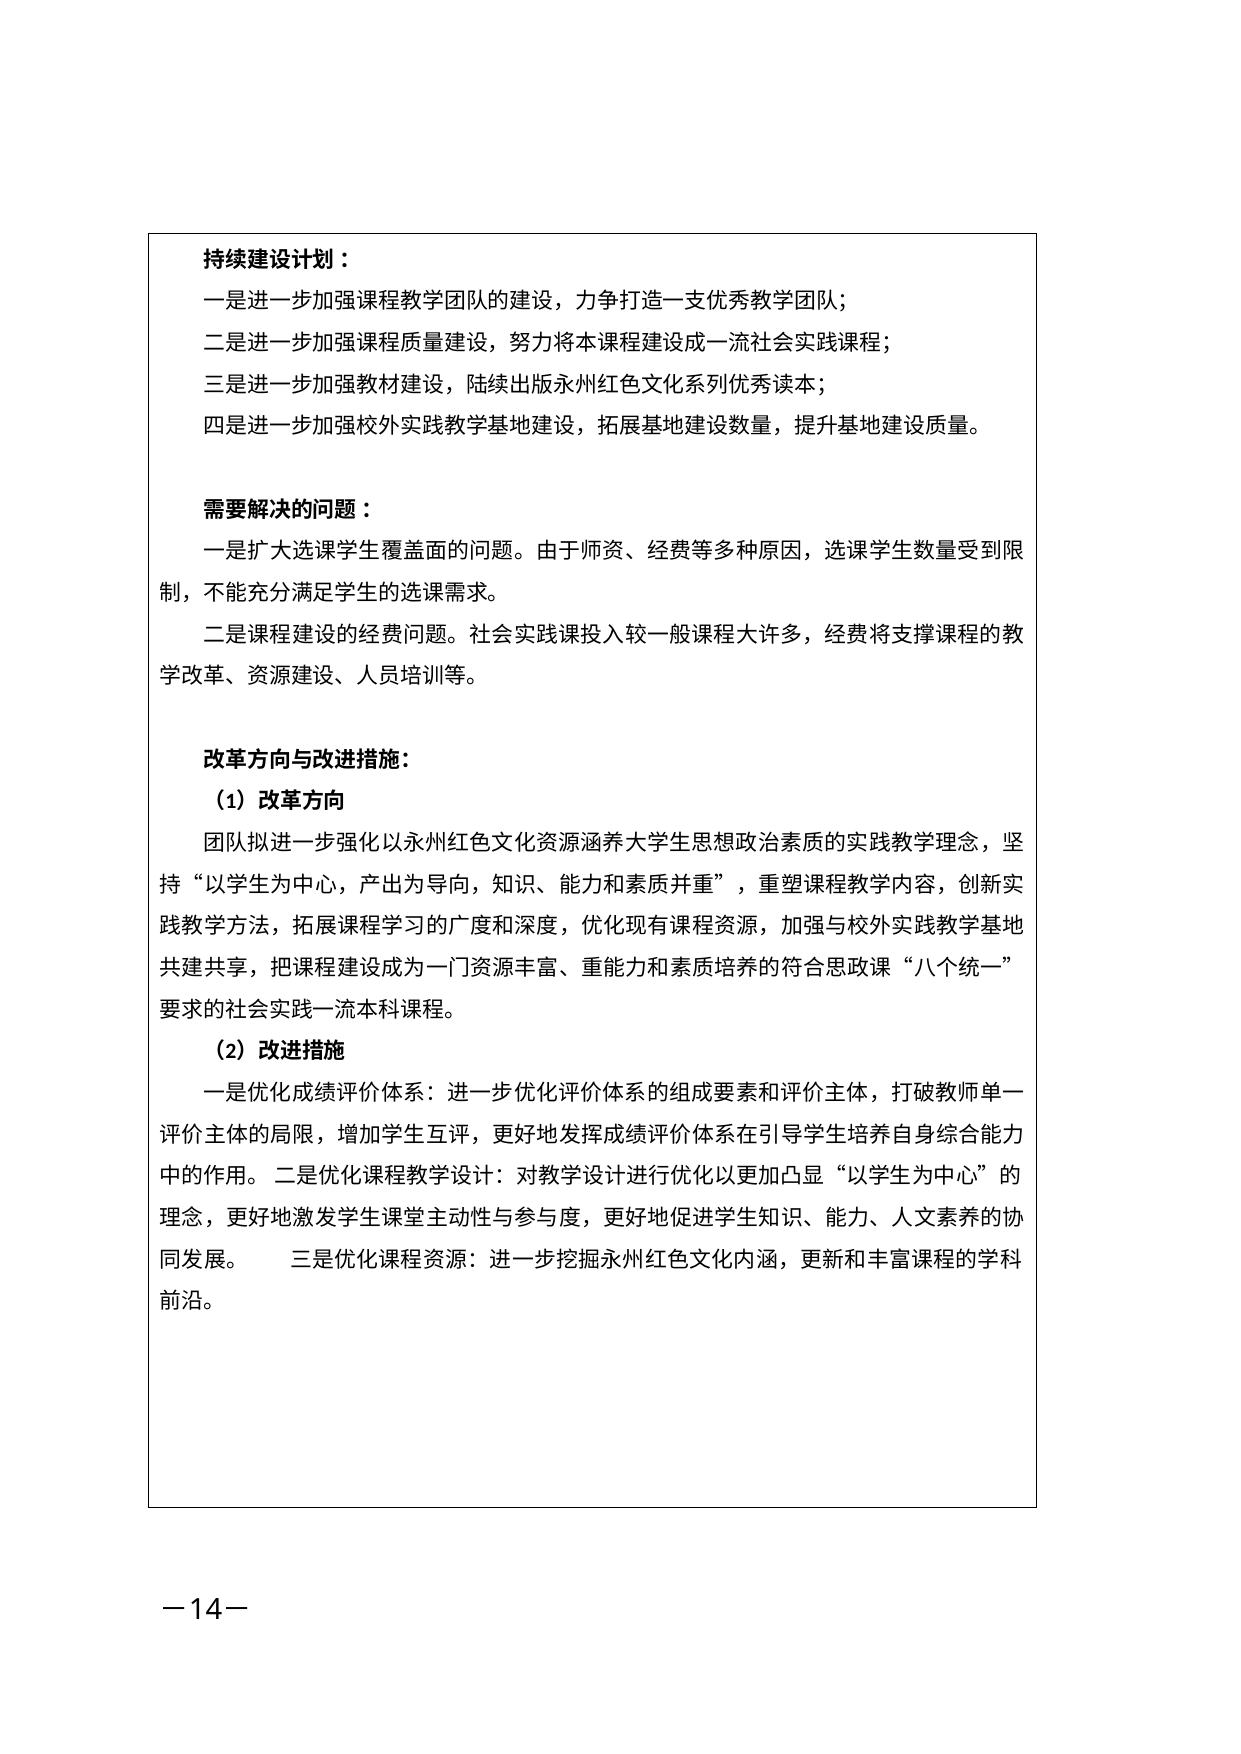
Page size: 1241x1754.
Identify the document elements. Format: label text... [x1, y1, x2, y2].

table_header 持续建设计划 ： 一是进一步加强课程教学团队的建设，力争打造一支优秀教学团队； 二是进一步加强课程质量建设，努力将本课程建设成一流社会实践课程； 三是进一步加强教材建设，陆续出版永州红色文化系列优秀读本； 四是进一步加强校外实践教学基地建设，拓展基地建设数量，提升基地建设质量。 需要解决的问题 ： 一是扩大选课学生覆盖面的问题。由于师资、经费等多种原因，选课学生数量受到限制，不能充分满足学生的选课需求。 二是课程建设的经费问题。社会实践课投入较一般课程大许多，经费将支撑课程的教学改革、资源建设、人员培训等。 改革方向与改进措施： （1）改革方向 团队拟进一步强化以永州红色文化资源涵养大学生思想政治素质的实践教学理念，坚持“以学生为中心，产出为导向，知识、能力和素质并重”，重塑课程教学内容，创新实践教学方法，拓展课程学习的广度和深度，优化现有课程资源，加强与校外实践教学基地共建共享，把课程建设成为一门资源丰富、重能力和素质培养的符合思政课“八个统一”要求的社会实践一流本科课程。 （2）改进措施 一是优化成绩评价体系：进一步优化评价体系的组成要素和评价主体，打破教师单一评价主体的局限，增加学生互评，更好地发挥成绩评价体系在引导学生培养自身综合能力中的作用。 二是优化课程教学设计：对教学设计进行优化以更加凸显“以学生为中心”的理念，更好地激发学生课堂主动性与参与度，更好地促进学生知识、能力、人文素养的协同发展。 三是优化课程资源：进一步挖掘永州红色文化内涵，更新和丰富课程的学科前沿。 [149, 234, 1036, 1507]
